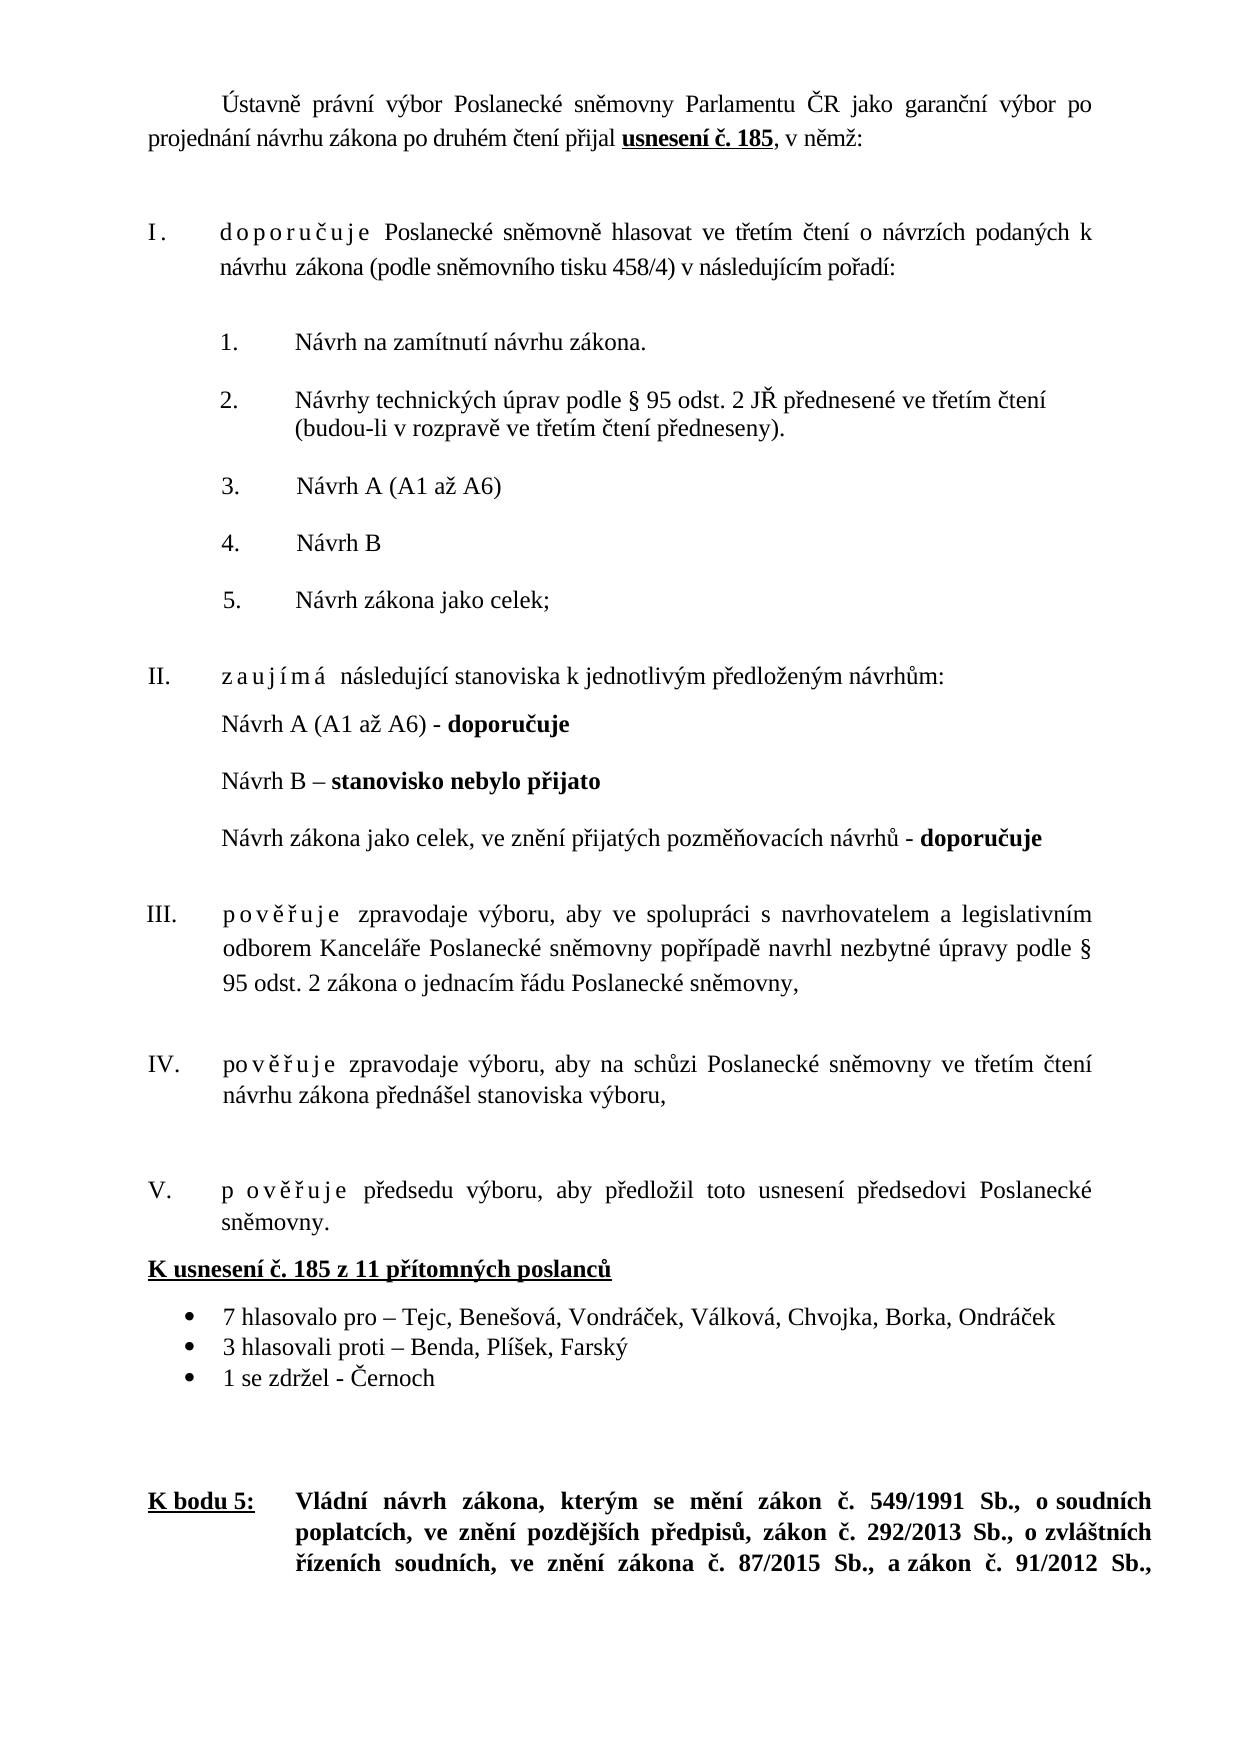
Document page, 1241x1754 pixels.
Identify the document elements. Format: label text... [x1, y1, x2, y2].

text K usnesení č. 185 z 11 přítomných poslanců [148, 1254, 1093, 1283]
text I. doporučuje Poslanecké sněmovně hlasovat ve třetím čtení o návrzích podaných k návrhu zákona (podle sněmovního tisku 458/4) v následujícím pořadí: [148, 217, 1093, 280]
text 2. Návrhy technických úprav podle § 95 odst. 2 JŘ přednesené ve třetím čtení [219, 385, 1093, 413]
text Návrh zákona jako celek, ve znění přijatých pozměňovacích návrhů - doporučuje [221, 823, 1093, 852]
text II. zaujímá následující stanoviska k jednotlivým předloženým návrhům: [148, 661, 1093, 690]
text V. p ověřuje předsedu výboru, aby předložil toto usnesení předsedovi Poslanecké sněmovny. [148, 1176, 1093, 1235]
text Návrh A (A1 až A6) - doporučuje [221, 709, 1093, 737]
text IV. pověřuje zpravodaje výboru, aby na schůzi Poslanecké sněmovny ve třetím čtení návrhu zákona přednášel stanoviska výboru, [148, 1049, 1093, 1109]
text 5. Návrh zákona jako celek; [223, 585, 1093, 614]
text Ústavně právní výbor Poslanecké sněmovny Parlamentu ČR jako garanční výbor po projednání návrhu zákona po druhém čtení přijal usnesení č. 185, v němž: [148, 89, 1093, 152]
text 1. Návrh na zamítnutí návrhu zákona. [219, 327, 1093, 356]
list 7 hlasovalo pro – Tejc, Benešová, Vondráček, Válková, Chvojka, Borka, Ondráček [185, 1302, 1093, 1331]
text III. pověřuje zpravodaje výboru, aby ve spolupráci s navrhovatelem a legislativním odborem Kanceláře Poslanecké sněmovny popřípadě navrhl nezbytné úpravy podle § 95 odst. 2 zákona o jednacím řádu Poslanecké sněmovny, [146, 899, 1093, 996]
list 3 hlasovali proti – Benda, Plíšek, Farský [185, 1332, 1093, 1361]
text 4. Návrh B [221, 528, 1093, 557]
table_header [280, 1486, 1159, 1606]
text (budou-li v rozpravě ve třetím čtení předneseny). [294, 413, 1093, 442]
list 1 se zdržel - Černoch [185, 1363, 1093, 1392]
text 3. Návrh A (A1 až A6) [221, 471, 1093, 500]
table_header K bodu 5: [148, 1486, 280, 1606]
text Návrh B – stanovisko nebylo přijato [221, 766, 1093, 795]
